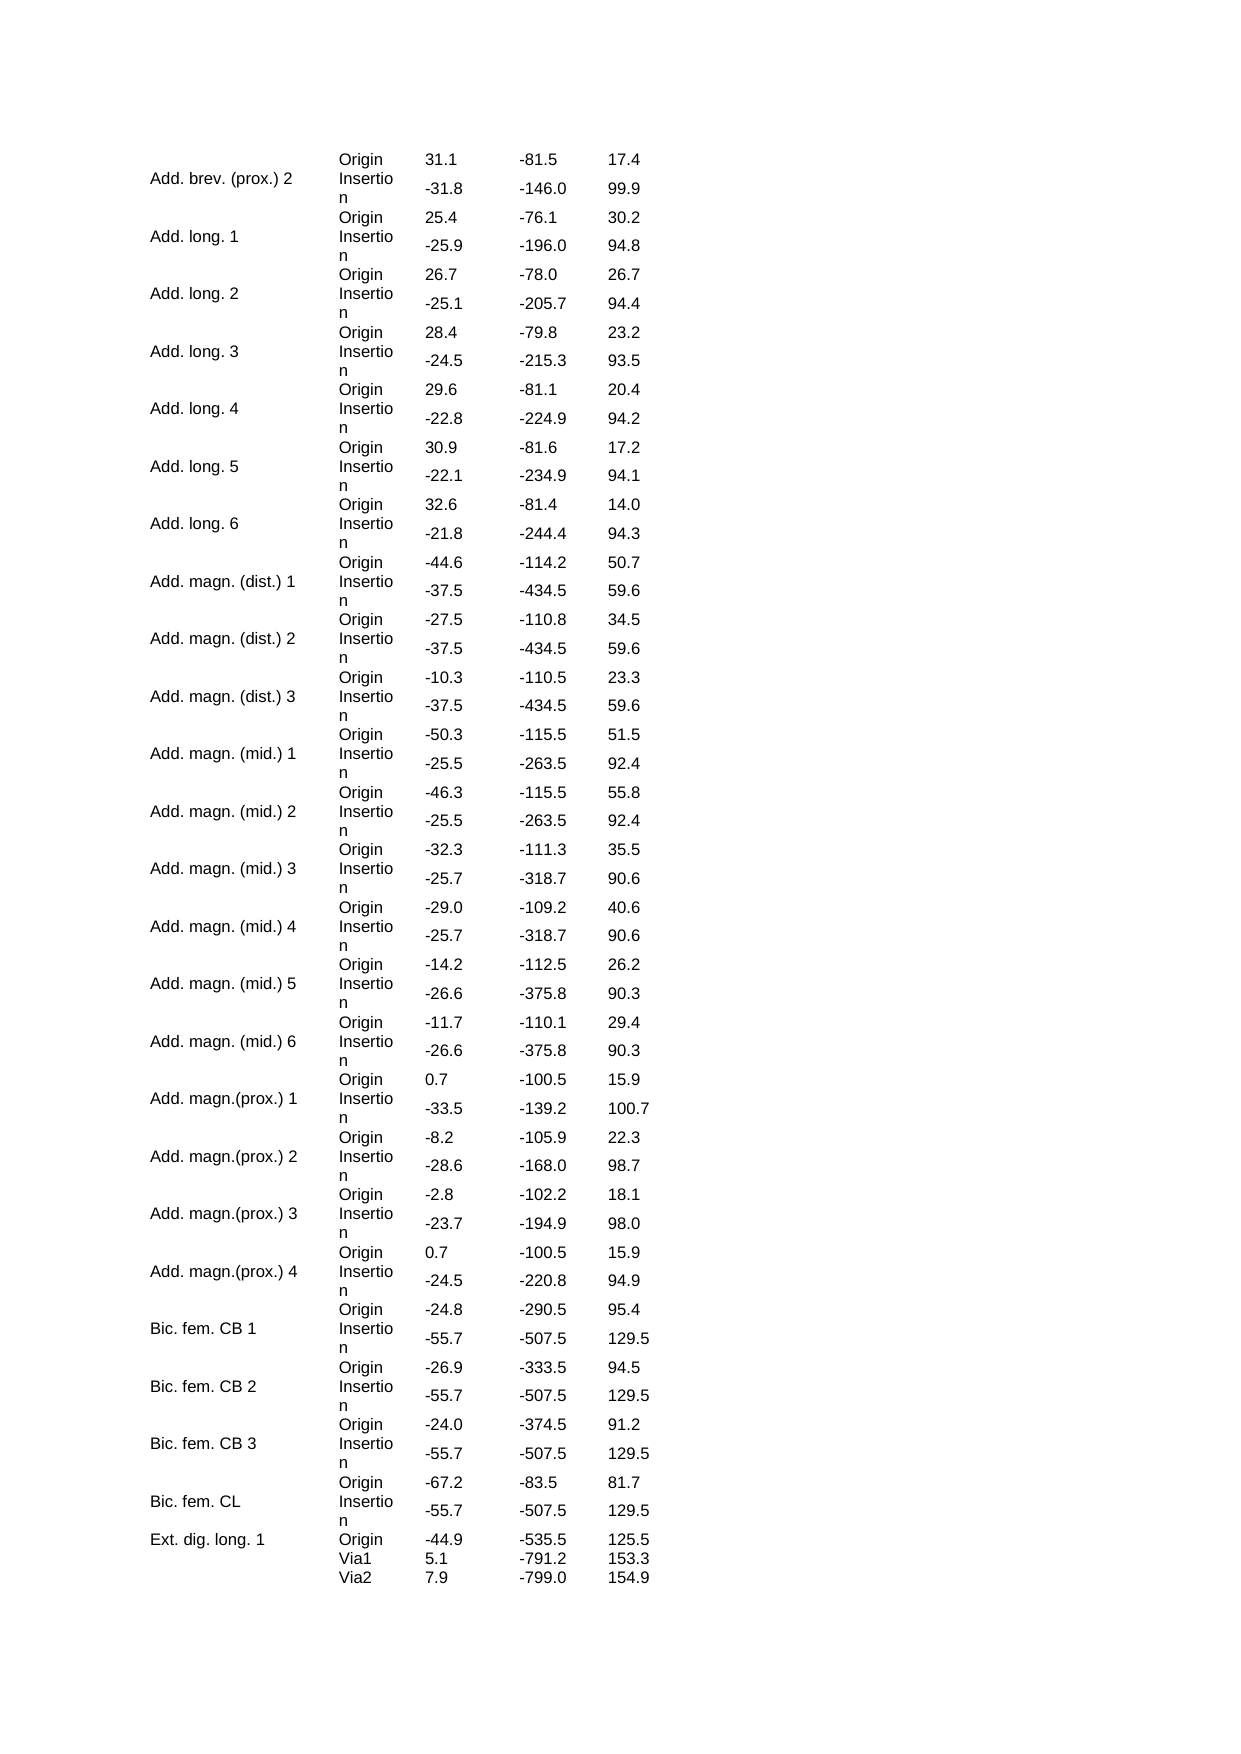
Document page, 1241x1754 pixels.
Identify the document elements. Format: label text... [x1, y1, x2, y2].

table_cell -115.5 [508, 783, 596, 802]
table_cell Origin [327, 1300, 413, 1319]
table_cell Insertion [327, 687, 413, 725]
table_cell 59.6 [596, 687, 685, 725]
table_cell Add. magn. (dist.) 1 [139, 553, 327, 610]
table_cell Insertion [327, 457, 413, 495]
table_cell 129.5 [596, 1434, 685, 1472]
table_cell 51.5 [596, 725, 685, 744]
table_cell -105.9 [508, 1128, 596, 1147]
table_cell Add. long. 4 [139, 380, 327, 437]
table_cell -55.7 [414, 1377, 508, 1415]
table_cell Bic. fem. CB 3 [139, 1415, 327, 1472]
table_cell -110.5 [508, 668, 596, 687]
table_cell Insertion [327, 859, 413, 897]
table_cell -26.6 [414, 1032, 508, 1070]
table_cell -139.2 [508, 1089, 596, 1127]
table_cell -22.8 [414, 399, 508, 437]
table_cell Add. magn. (mid.) 3 [139, 840, 327, 897]
table_cell -110.8 [508, 610, 596, 629]
table_cell Origin [327, 553, 413, 572]
table_cell Origin [327, 265, 413, 284]
table_cell -27.5 [414, 610, 508, 629]
table_cell Insertion [327, 342, 413, 380]
table_cell 29.6 [414, 380, 508, 399]
table_cell -111.3 [508, 840, 596, 859]
table_cell -81.6 [508, 438, 596, 457]
table_cell Insertion [327, 1204, 413, 1242]
table_cell -44.9 [414, 1530, 508, 1549]
table_cell Origin [327, 840, 413, 859]
table_cell -244.4 [508, 514, 596, 552]
table_cell -234.9 [508, 457, 596, 495]
table_cell 98.7 [596, 1147, 685, 1185]
table_cell 32.6 [414, 495, 508, 514]
table_cell Add. magn. (dist.) 2 [139, 610, 327, 667]
table_cell 23.2 [596, 323, 685, 342]
table_cell 90.3 [596, 1032, 685, 1070]
table_cell -11.7 [414, 1013, 508, 1032]
table_cell 129.5 [596, 1492, 685, 1530]
table_cell Origin [327, 898, 413, 917]
table_cell -333.5 [508, 1358, 596, 1377]
table_cell -50.3 [414, 725, 508, 744]
table_cell Add. long. 1 [139, 208, 327, 265]
table_cell Add. magn. (mid.) 4 [139, 898, 327, 955]
table_cell -24.8 [414, 1300, 508, 1319]
table_cell -67.2 [414, 1473, 508, 1492]
table_cell -26.9 [414, 1358, 508, 1377]
table_cell 14.0 [596, 495, 685, 514]
table_cell -2.8 [414, 1185, 508, 1204]
table_cell Add. magn. (dist.) 3 [139, 668, 327, 725]
table_cell 0.7 [414, 1070, 508, 1089]
table_cell -37.5 [414, 572, 508, 610]
table_cell -434.5 [508, 572, 596, 610]
table_cell Insertion [327, 1032, 413, 1070]
table_cell Insertion [327, 284, 413, 322]
table_cell -32.3 [414, 840, 508, 859]
table_cell -22.1 [414, 457, 508, 495]
table_cell -24.0 [414, 1415, 508, 1434]
table_cell Add. magn.(prox.) 2 [139, 1128, 327, 1185]
table_cell Origin [327, 323, 413, 342]
table_cell 92.4 [596, 802, 685, 840]
table_cell -78.0 [508, 265, 596, 284]
table_cell 90.6 [596, 917, 685, 955]
table_cell Add. long. 6 [139, 495, 327, 552]
table_cell 28.4 [414, 323, 508, 342]
table_cell -507.5 [508, 1377, 596, 1415]
table_cell 55.8 [596, 783, 685, 802]
table_cell -23.7 [414, 1204, 508, 1242]
table_cell -25.7 [414, 859, 508, 897]
table_cell Origin [327, 1415, 413, 1434]
table_cell Insertion [327, 917, 413, 955]
table_cell 129.5 [596, 1319, 685, 1357]
table_cell Add. long. 3 [139, 323, 327, 380]
table_cell 17.2 [596, 438, 685, 457]
table_cell 125.5 [596, 1530, 685, 1549]
table_cell -224.9 [508, 399, 596, 437]
table_cell -76.1 [508, 208, 596, 227]
table_cell 26.7 [596, 265, 685, 284]
table_cell -374.5 [508, 1415, 596, 1434]
table_cell -44.6 [414, 553, 508, 572]
table_cell 30.9 [414, 438, 508, 457]
table_cell -290.5 [508, 1300, 596, 1319]
table_cell -194.9 [508, 1204, 596, 1242]
table_cell -55.7 [414, 1319, 508, 1357]
table_cell 154.9 [596, 1568, 685, 1587]
table_cell -196.0 [508, 227, 596, 265]
table_cell Insertion [327, 169, 413, 207]
table_cell Bic. fem. CB 1 [139, 1300, 327, 1357]
table_cell Add. magn. (mid.) 5 [139, 955, 327, 1012]
table_cell Insertion [327, 1492, 413, 1530]
table_cell 94.2 [596, 399, 685, 437]
table_cell Insertion [327, 1147, 413, 1185]
table_cell 26.2 [596, 955, 685, 974]
table_cell Origin [327, 380, 413, 399]
table_cell -25.5 [414, 744, 508, 782]
table_cell Origin [327, 208, 413, 227]
table_cell -220.8 [508, 1262, 596, 1300]
table_cell Origin [327, 1243, 413, 1262]
table_cell -112.5 [508, 955, 596, 974]
table_cell Insertion [327, 1377, 413, 1415]
table_cell 94.9 [596, 1262, 685, 1300]
table_cell Insertion [327, 802, 413, 840]
table_cell 90.6 [596, 859, 685, 897]
table_cell -507.5 [508, 1492, 596, 1530]
table_cell 50.7 [596, 553, 685, 572]
table_cell Origin [327, 1185, 413, 1204]
table_cell -318.7 [508, 917, 596, 955]
table_cell -434.5 [508, 629, 596, 667]
table_cell Bic. fem. CL [139, 1473, 327, 1530]
table_cell Insertion [327, 974, 413, 1012]
table_cell Add. magn.(prox.) 1 [139, 1070, 327, 1127]
table_cell Add. magn.(prox.) 3 [139, 1185, 327, 1242]
table_cell -100.5 [508, 1243, 596, 1262]
table_cell Insertion [327, 514, 413, 552]
table_cell -799.0 [508, 1568, 596, 1587]
table_cell Insertion [327, 1319, 413, 1357]
table_cell -100.5 [508, 1070, 596, 1089]
table_cell -81.5 [508, 150, 596, 169]
table_cell 91.2 [596, 1415, 685, 1434]
table_cell 92.4 [596, 744, 685, 782]
table_cell Add. magn. (mid.) 6 [139, 1013, 327, 1070]
table_cell -318.7 [508, 859, 596, 897]
table_cell -14.2 [414, 955, 508, 974]
table_cell -37.5 [414, 629, 508, 667]
table_cell 35.5 [596, 840, 685, 859]
table_cell -46.3 [414, 783, 508, 802]
table_cell Bic. fem. CB 2 [139, 1358, 327, 1415]
table_cell Origin [327, 1128, 413, 1147]
table_cell 18.1 [596, 1185, 685, 1204]
table_cell -507.5 [508, 1434, 596, 1472]
table_cell 31.1 [414, 150, 508, 169]
table_cell Origin [327, 610, 413, 629]
table_cell Insertion [327, 1089, 413, 1127]
table_cell 153.3 [596, 1549, 685, 1568]
table_cell -25.5 [414, 802, 508, 840]
table_cell 20.4 [596, 380, 685, 399]
table_cell 29.4 [596, 1013, 685, 1032]
table_cell Add. brev. (prox.) 2 [139, 150, 327, 207]
table_cell -535.5 [508, 1530, 596, 1549]
table_cell -81.1 [508, 380, 596, 399]
table_cell 59.6 [596, 629, 685, 667]
table_cell Via2 [327, 1568, 413, 1587]
table_cell -28.6 [414, 1147, 508, 1185]
table_cell 22.3 [596, 1128, 685, 1147]
table_cell Origin [327, 783, 413, 802]
table_cell -81.4 [508, 495, 596, 514]
table_cell Insertion [327, 1262, 413, 1300]
table_cell -507.5 [508, 1319, 596, 1357]
table_cell 94.5 [596, 1358, 685, 1377]
table_cell Insertion [327, 227, 413, 265]
table_cell 100.7 [596, 1089, 685, 1127]
table_cell 99.9 [596, 169, 685, 207]
table_cell Origin [327, 668, 413, 687]
table_cell -55.7 [414, 1434, 508, 1472]
table_cell 94.8 [596, 227, 685, 265]
table_cell -115.5 [508, 725, 596, 744]
table_cell 94.4 [596, 284, 685, 322]
table_cell Add. long. 2 [139, 265, 327, 322]
table_cell 94.1 [596, 457, 685, 495]
table_cell -375.8 [508, 1032, 596, 1070]
table_cell 25.4 [414, 208, 508, 227]
table_cell 94.3 [596, 514, 685, 552]
table_cell -114.2 [508, 553, 596, 572]
table_cell 81.7 [596, 1473, 685, 1492]
table_cell Ext. dig. long. 1 [139, 1530, 327, 1587]
table_cell Via1 [327, 1549, 413, 1568]
table_cell -37.5 [414, 687, 508, 725]
table_cell 95.4 [596, 1300, 685, 1319]
table_cell 98.0 [596, 1204, 685, 1242]
table_cell Add. magn.(prox.) 4 [139, 1243, 327, 1300]
table_cell 7.9 [414, 1568, 508, 1587]
table_cell Origin [327, 1530, 413, 1549]
table_cell Origin [327, 1070, 413, 1089]
table_cell 34.5 [596, 610, 685, 629]
table_cell -83.5 [508, 1473, 596, 1492]
table_cell -25.7 [414, 917, 508, 955]
table_cell 17.4 [596, 150, 685, 169]
table_cell -31.8 [414, 169, 508, 207]
table_cell Add. long. 5 [139, 438, 327, 495]
table_cell -263.5 [508, 744, 596, 782]
table_cell Origin [327, 1358, 413, 1377]
table_cell -33.5 [414, 1089, 508, 1127]
table_cell -205.7 [508, 284, 596, 322]
table_cell 90.3 [596, 974, 685, 1012]
table_cell -375.8 [508, 974, 596, 1012]
table_cell 0.7 [414, 1243, 508, 1262]
table_cell -10.3 [414, 668, 508, 687]
table_cell 30.2 [596, 208, 685, 227]
table_cell -79.8 [508, 323, 596, 342]
table_cell Origin [327, 495, 413, 514]
table_cell -29.0 [414, 898, 508, 917]
table_cell Insertion [327, 629, 413, 667]
table_cell Origin [327, 150, 413, 169]
table_cell 40.6 [596, 898, 685, 917]
table_cell -146.0 [508, 169, 596, 207]
table_cell -21.8 [414, 514, 508, 552]
table_cell -25.1 [414, 284, 508, 322]
table_cell Add. magn. (mid.) 1 [139, 725, 327, 782]
table_cell Origin [327, 1013, 413, 1032]
table_cell 59.6 [596, 572, 685, 610]
table_cell Insertion [327, 572, 413, 610]
table_cell -24.5 [414, 342, 508, 380]
table_cell Insertion [327, 1434, 413, 1472]
table_cell -24.5 [414, 1262, 508, 1300]
table_cell Origin [327, 1473, 413, 1492]
table_cell Origin [327, 955, 413, 974]
table_cell -25.9 [414, 227, 508, 265]
table_cell Origin [327, 438, 413, 457]
table_cell -434.5 [508, 687, 596, 725]
table_cell 5.1 [414, 1549, 508, 1568]
table_cell -8.2 [414, 1128, 508, 1147]
table_cell -55.7 [414, 1492, 508, 1530]
table_cell -26.6 [414, 974, 508, 1012]
table_cell Add. magn. (mid.) 2 [139, 783, 327, 840]
table_cell 129.5 [596, 1377, 685, 1415]
table_cell -168.0 [508, 1147, 596, 1185]
table_cell -102.2 [508, 1185, 596, 1204]
table_cell 15.9 [596, 1070, 685, 1089]
table_cell 26.7 [414, 265, 508, 284]
table_cell 93.5 [596, 342, 685, 380]
table_cell -215.3 [508, 342, 596, 380]
table_cell 15.9 [596, 1243, 685, 1262]
table_cell -110.1 [508, 1013, 596, 1032]
table_cell -263.5 [508, 802, 596, 840]
table_cell Origin [327, 725, 413, 744]
table_cell 23.3 [596, 668, 685, 687]
table_cell Insertion [327, 744, 413, 782]
table_cell -791.2 [508, 1549, 596, 1568]
table_cell -109.2 [508, 898, 596, 917]
table_cell Insertion [327, 399, 413, 437]
